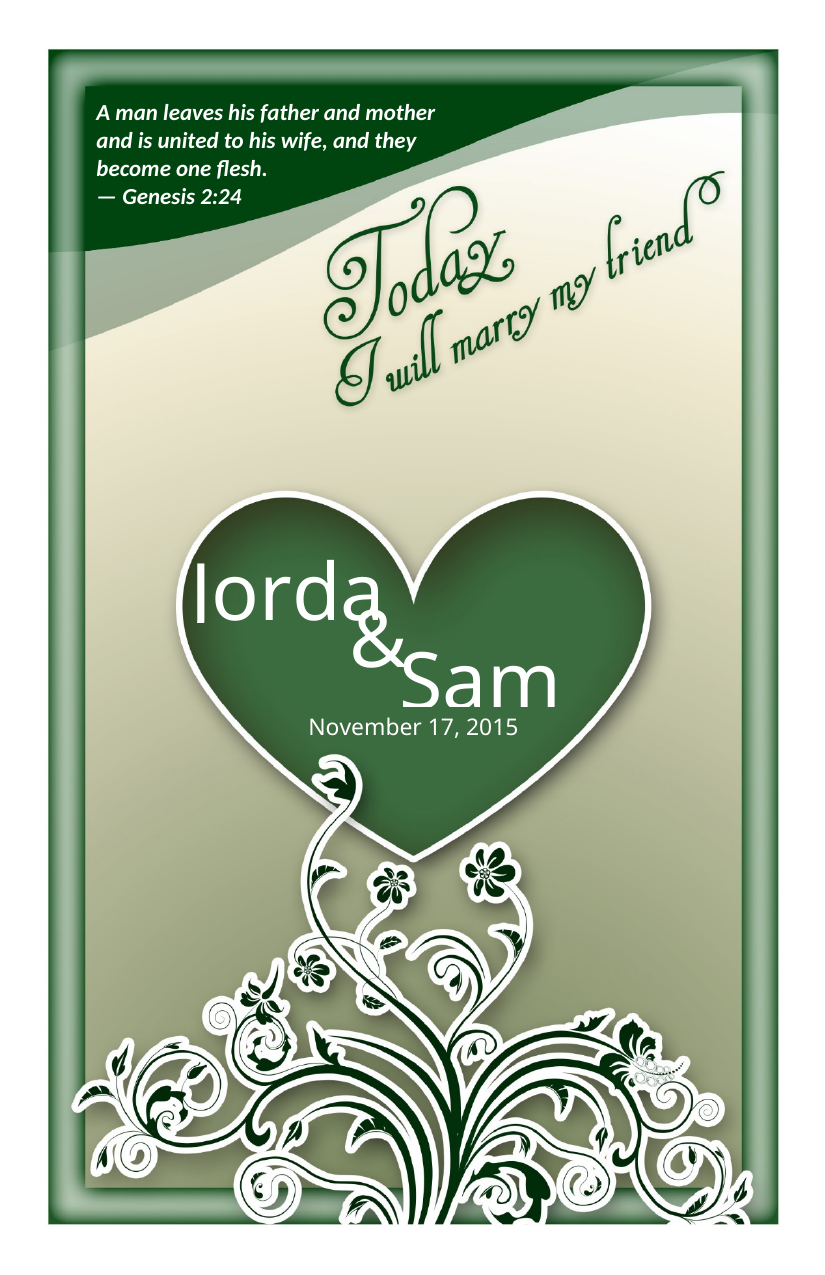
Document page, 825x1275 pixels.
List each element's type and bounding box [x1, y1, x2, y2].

picture [45, 46, 781, 1227]
